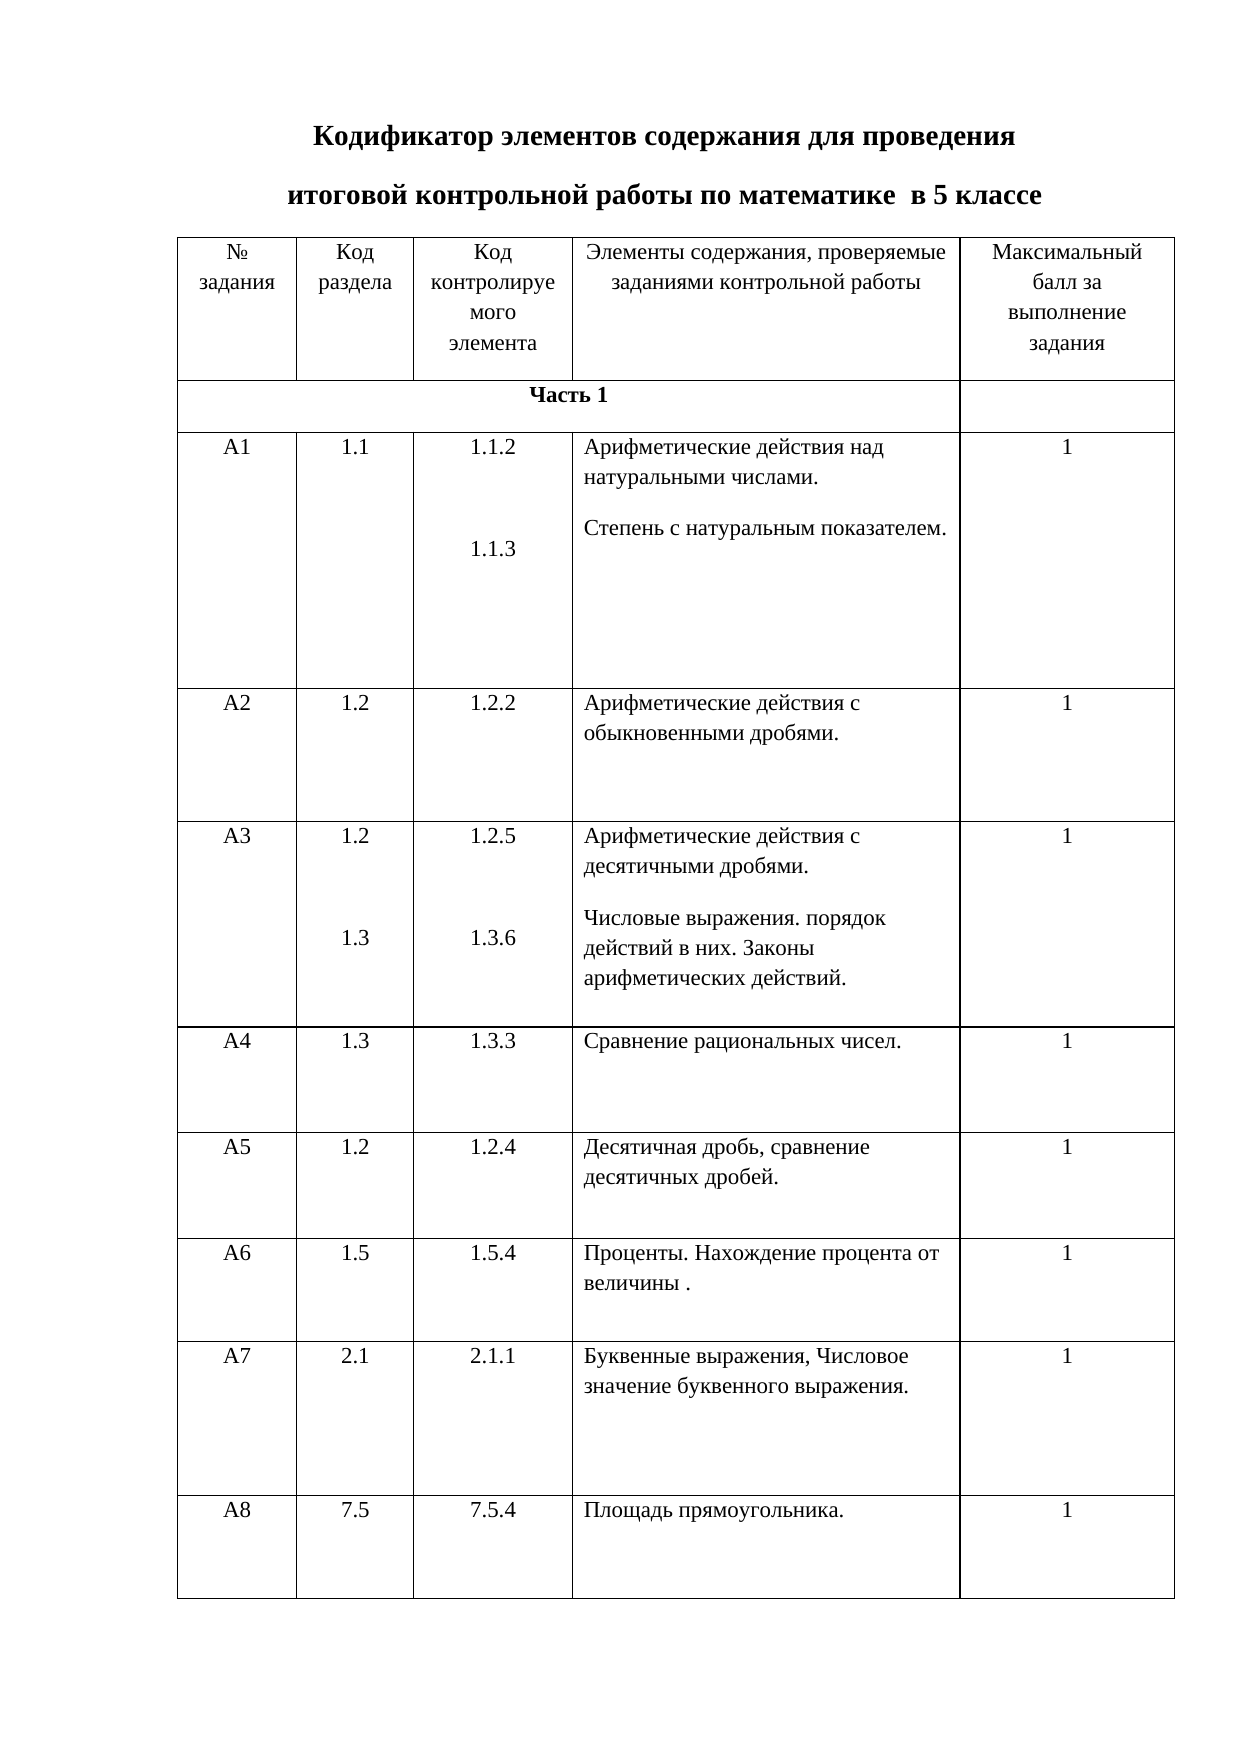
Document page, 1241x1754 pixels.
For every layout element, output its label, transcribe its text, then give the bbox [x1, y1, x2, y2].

table_cell [961, 381, 1174, 432]
table_cell А8 [178, 1496, 296, 1598]
table_cell 1 [961, 1342, 1174, 1495]
table_cell 1.5.4 [414, 1239, 572, 1341]
table_cell 1.5 [297, 1239, 413, 1341]
table_cell 1 [961, 1028, 1174, 1132]
table_cell Сравнение рациональных чисел. [573, 1028, 959, 1132]
table_cell А7 [178, 1342, 296, 1495]
table_header Максимальный балл за выполнение задания [961, 238, 1174, 379]
table_cell 1.3 [297, 1028, 413, 1132]
table_cell 1.2.4 [414, 1133, 572, 1238]
table_cell 1.1.2 1.1.3 [414, 433, 572, 688]
text Кодификатор элементов содержания для проведения [177, 118, 1152, 152]
table_cell Площадь прямоугольника. [573, 1496, 959, 1598]
table_header Код раздела [297, 238, 413, 379]
table_cell 2.1 [297, 1342, 413, 1495]
text итоговой контрольной работы по математике в 5 классе [177, 177, 1152, 211]
table_cell А1 [178, 433, 296, 688]
table_cell Арифметические действия с обыкновенными дробями. [573, 689, 959, 821]
table_header Код контролируемого элемента [414, 238, 572, 379]
table_header Элементы содержания, проверяемые заданиями контрольной работы [573, 238, 959, 379]
table_cell А6 [178, 1239, 296, 1341]
table_header № задания [178, 238, 296, 379]
table_cell 1 [961, 1239, 1174, 1341]
table_cell А5 [178, 1133, 296, 1238]
table_cell 7.5 [297, 1496, 413, 1598]
table_cell А2 [178, 689, 296, 821]
table_cell 1.3.3 [414, 1028, 572, 1132]
table_cell А3 [178, 822, 296, 1026]
table_cell Арифметические действия над натуральными числами. Степень с натуральным показателем. [573, 433, 959, 688]
table_cell Десятичная дробь, сравнение десятичных дробей. [573, 1133, 959, 1238]
table_cell А4 [178, 1028, 296, 1132]
table_cell Проценты. Нахождение процента от величины . [573, 1239, 959, 1341]
table_cell Буквенные выражения, Числовое значение буквенного выражения. [573, 1342, 959, 1495]
table_cell 2.1.1 [414, 1342, 572, 1495]
table_cell Часть 1 [178, 381, 959, 432]
table_cell 7.5.4 [414, 1496, 572, 1598]
table_cell 1 [961, 1496, 1174, 1598]
table_cell 1 [961, 1133, 1174, 1238]
table_cell 1.2 [297, 689, 413, 821]
table_cell 1.2.2 [414, 689, 572, 821]
table_cell 1 [961, 689, 1174, 821]
table_cell 1.2 1.3 [297, 822, 413, 1026]
table_cell 1.1 [297, 433, 413, 688]
table_cell 1.2 [297, 1133, 413, 1238]
table_cell 1.2.5 1.3.6 [414, 822, 572, 1026]
table_cell 1 [961, 822, 1174, 1026]
table_cell Арифметические действия с десятичными дробями. Числовые выражения. порядок действий в них. Законы арифметических действий. [573, 822, 959, 1026]
table_cell 1 [961, 433, 1174, 688]
